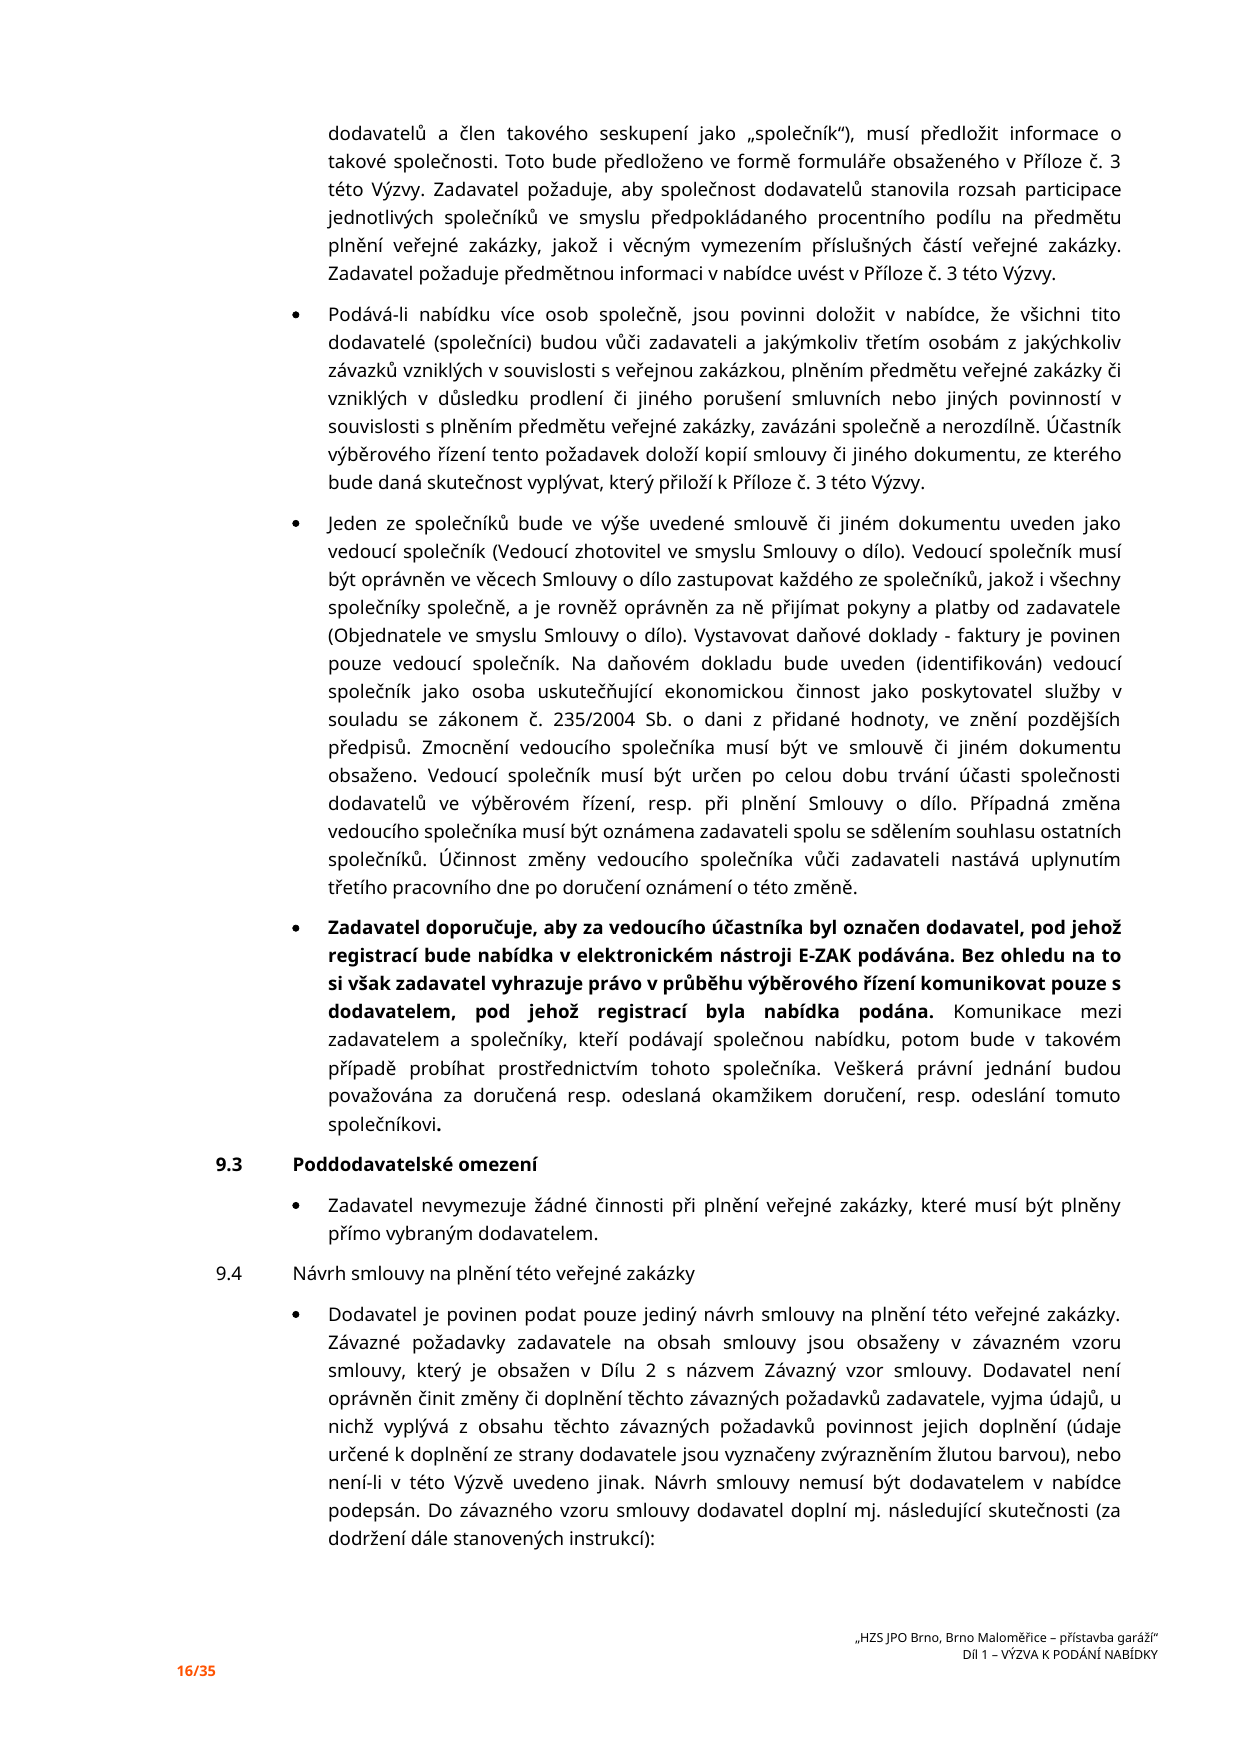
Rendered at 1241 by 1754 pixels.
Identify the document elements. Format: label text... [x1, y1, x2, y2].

text Zadavatel nevymezuje žádné činnosti při plnění veřejné zakázky, které musí být plněny přímo vybraným dodavatelem. [292, 1192, 1122, 1245]
text Dodavatel je povinen podat pouze jediný návrh smlouvy na plnění této veřejné zakázky. Závazné požadavky zadavatele na obsah smlouvy jsou obsaženy v závazném vzoru smlouvy, který je obsažen v Dílu 2 s názvem Závazný vzor smlouvy. Dodavatel není oprávněn činit změny či doplnění těchto závazných požadavků zadavatele, vyjma údajů, u nichž vyplývá z obsahu těchto závazných požadavků povinnost jejich doplnění (údaje určené k doplnění ze strany dodavatele jsou vyznačeny zvýrazněním žlutou barvou), nebo není-li v této Výzvě uvedeno jinak. Návrh smlouvy nemusí být dodavatelem v nabídce podepsán. Do závazného vzoru smlouvy dodavatel doplní mj. následující skutečnosti (za dodržení dále stanovených instrukcí): [292, 1301, 1122, 1551]
text Jeden ze společníků bude ve výše uvedené smlouvě či jiném dokumentu uveden jako vedoucí společník (Vedoucí zhotovitel ve smyslu Smlouvy o dílo). Vedoucí společník musí být oprávněn ve věcech Smlouvy o dílo zastupovat každého ze společníků, jakož i všechny společníky společně, a je rovněž oprávněn za ně přijímat pokyny a platby od zadavatele (Objednatele ve smyslu Smlouvy o dílo). Vystavovat daňové doklady - faktury je povinen pouze vedoucí společník. Na daňovém dokladu bude uveden (identifikován) vedoucí společník jako osoba uskutečňující ekonomickou činnost jako poskytovatel služby v souladu se zákonem č. 235/2004 Sb. o dani z přidané hodnoty, ve znění pozdějších předpisů. Zmocnění vedoucího společníka musí být ve smlouvě či jiném dokumentu obsaženo. Vedoucí společník musí být určen po celou dobu trvání účasti společnosti dodavatelů ve výběrovém řízení, resp. při plnění Smlouvy o dílo. Případná změna vedoucího společníka musí být oznámena zadavateli spolu se sdělením souhlasu ostatních společníků. Účinnost změny vedoucího společníka vůči zadavateli nastává uplynutím třetího pracovního dne po doručení oznámení o této změně. [292, 510, 1122, 900]
text Návrh smlouvy na plnění této veřejné zakázky [216, 1260, 1122, 1286]
text Zadavatel doporučuje, aby za vedoucího účastníka byl označen dodavatel, pod jehož registrací bude nabídka v elektronickém nástroji E-ZAK podávána. Bez ohledu na to si však zadavatel vyhrazuje právo v průběhu výběrového řízení komunikovat pouze s dodavatelem, pod jehož registrací byla nabídka podána. Komunikace mezi zadavatelem a společníky, kteří podávají společnou nabídku, potom bude v takovém případě probíhat prostřednictvím tohoto společníka. Veškerá právní jednání budou považována za doručená resp. odeslaná okamžikem doručení, resp. odeslání tomuto společníkovi. [292, 915, 1122, 1136]
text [292, 121, 1122, 286]
text Poddodavatelské omezení [216, 1151, 1122, 1177]
text Podává-li nabídku více osob společně, jsou povinni doložit v nabídce, že všichni tito dodavatelé (společníci) budou vůči zadavateli a jakýmkoliv třetím osobám z jakýchkoliv závazků vzniklých v souvislosti s veřejnou zakázkou, plněním předmětu veřejné zakázky či vzniklých v důsledku prodlení či jiného porušení smluvních nebo jiných povinností v souvislosti s plněním předmětu veřejné zakázky, zavázáni společně a nerozdílně. Účastník výběrového řízení tento požadavek doloží kopií smlouvy či jiného dokumentu, ze kterého bude daná skutečnost vyplývat, který přiloží k Příloze č. 3 této Výzvy. [292, 301, 1122, 495]
